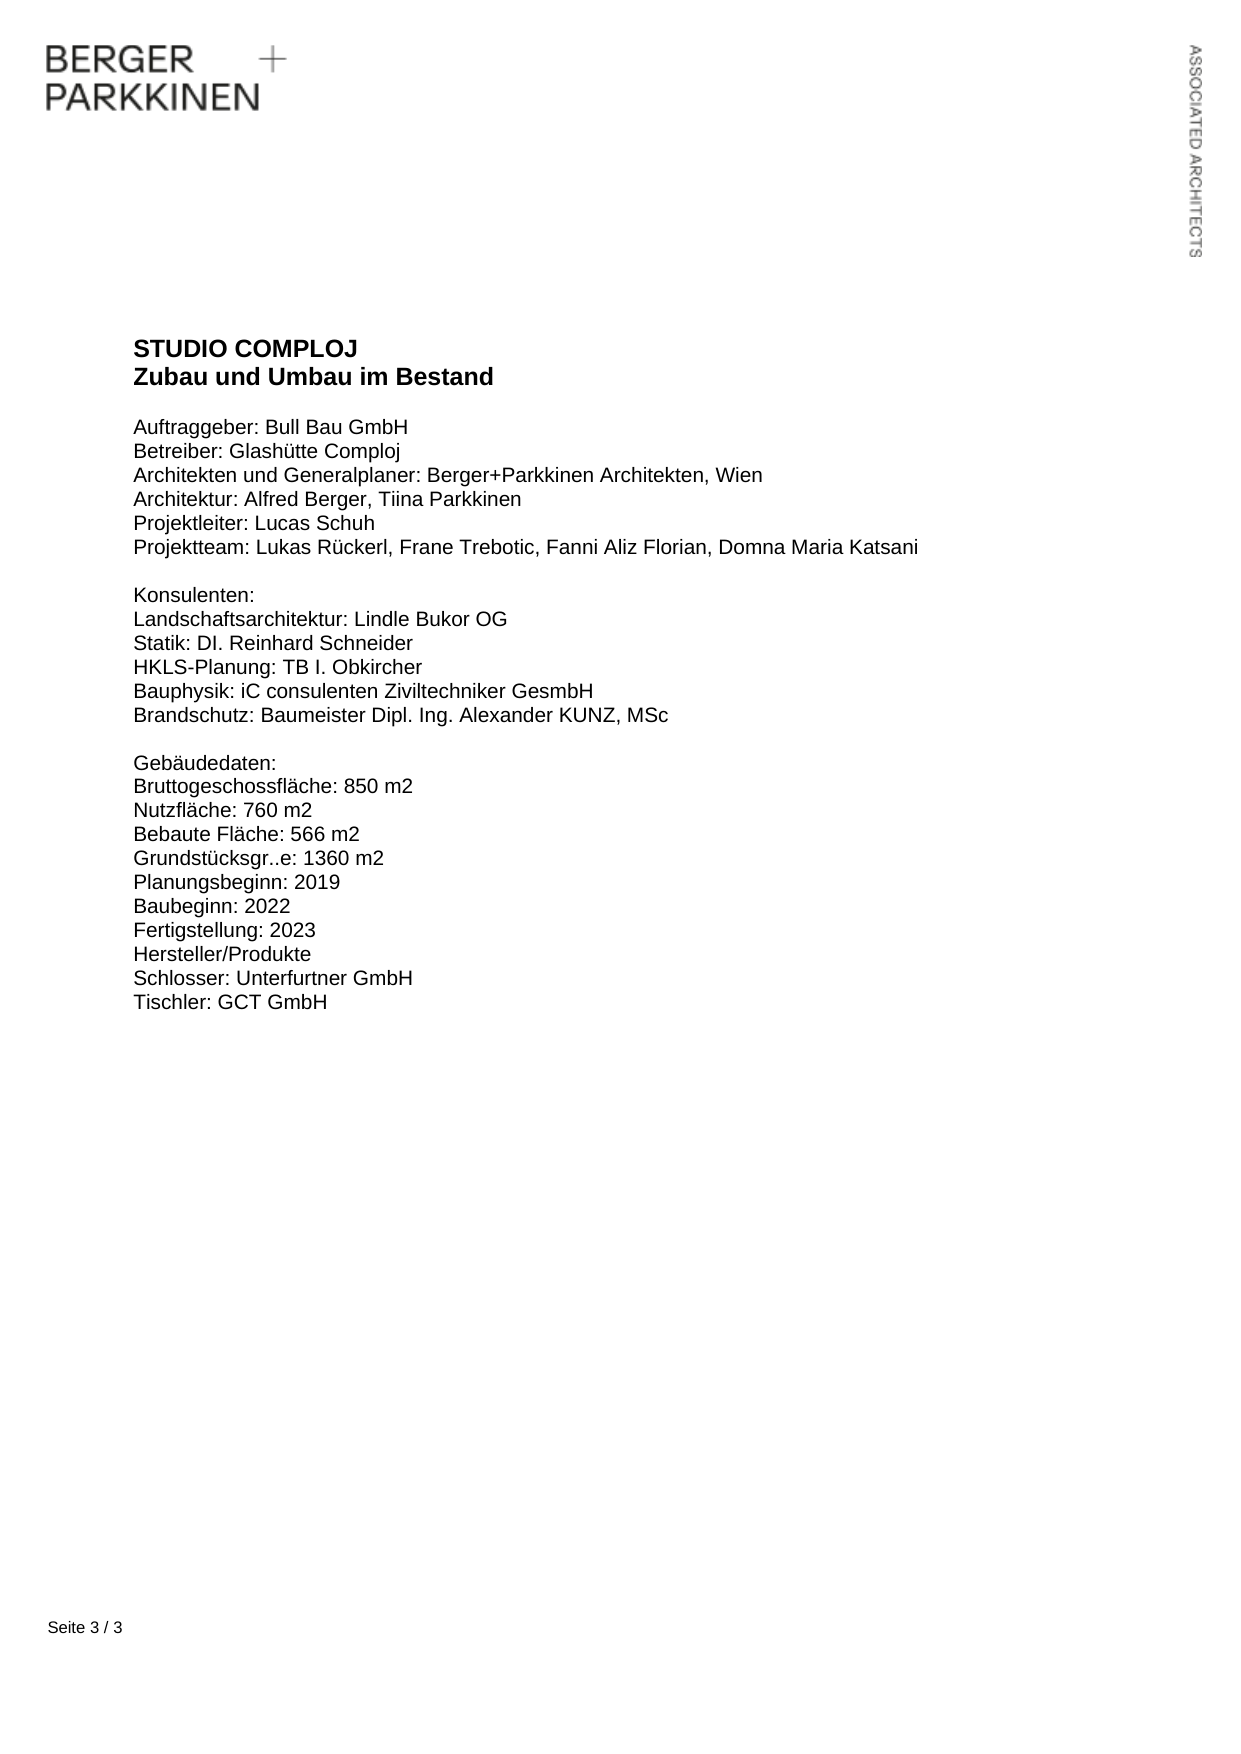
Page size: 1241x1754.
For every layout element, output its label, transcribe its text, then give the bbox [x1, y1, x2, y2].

text Fertigstellung: 2023 [133, 918, 946, 942]
text Baubeginn: 2022 [133, 894, 946, 918]
text Gebäudedaten: [133, 750, 1093, 774]
text Projektleiter: Lucas Schuh [133, 511, 946, 535]
text Betreiber: Glashütte Comploj [133, 439, 946, 463]
text Planungsbeginn: 2019 [133, 870, 946, 894]
text Zubau und Umbau im Bestand [133, 362, 946, 391]
text Architektur: Alfred Berger, Tiina Parkkinen [133, 487, 946, 511]
text Tischler: GCT GmbH [133, 990, 946, 1014]
text Architekten und Generalplaner: Berger+Parkkinen Architekten, Wien [133, 463, 946, 487]
text Projektteam: Lukas Rückerl, Frane Trebotic, Fanni Aliz Florian, Domna Maria Katsani [133, 535, 946, 559]
text Nutzfläche: 760 m2 [133, 798, 946, 822]
text Hersteller/Produkte [133, 942, 946, 966]
text Bebaute Fläche: 566 m2 [133, 822, 946, 846]
text Schlosser: Unterfurtner GmbH [133, 966, 946, 990]
text Brandschutz: Baumeister Dipl. Ing. Alexander KUNZ, MSc [133, 702, 946, 726]
text Bauphysik: iC consulenten Ziviltechniker GesmbH [133, 678, 946, 702]
text STUDIO COMPLOJ [133, 134, 946, 362]
text Auftraggeber: Bull Bau GmbH [133, 415, 946, 439]
text Bruttogeschossfläche: 850 m2 [133, 774, 946, 798]
text Konsulenten: [133, 583, 946, 607]
text Grundstücksgr..e: 1360 m2 [133, 846, 946, 870]
text HKLS-Planung: TB I. Obkircher [133, 654, 946, 678]
text Landschaftsarchitektur: Lindle Bukor OG [133, 607, 946, 631]
text Statik: DI. Reinhard Schneider [133, 631, 946, 654]
